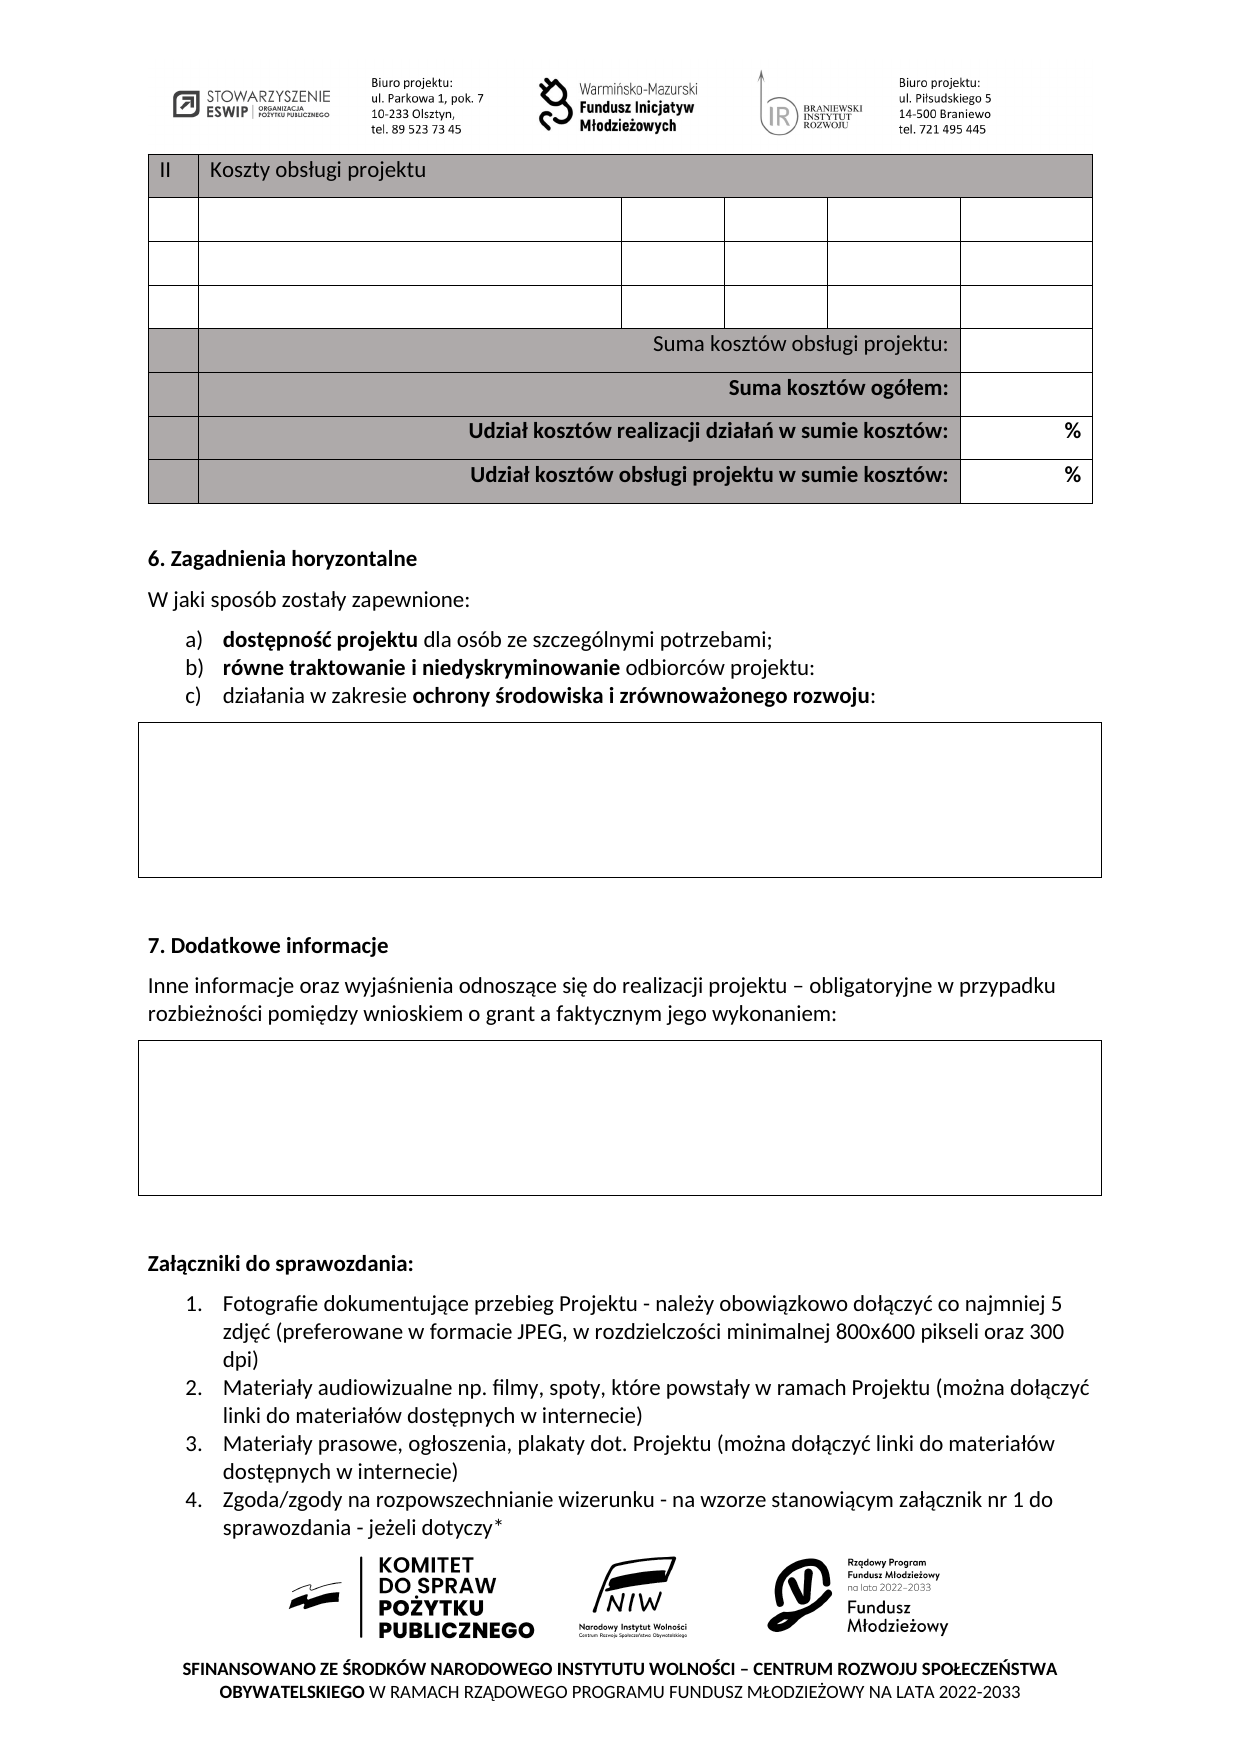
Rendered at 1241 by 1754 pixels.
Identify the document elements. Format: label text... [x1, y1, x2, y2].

table_cell [149, 198, 198, 241]
table_cell % [961, 460, 1092, 503]
table_cell [828, 286, 960, 328]
text Inne informacje oraz wyjaśnienia odnoszące się do realizacji projektu – obligatoryjne w przypadku rozbieżności pomiędzy wnioskiem o grant a faktycznym jego wykonaniem: [148, 971, 1093, 1027]
table_cell [622, 198, 724, 241]
list dostępność projektu dla osób ze szczególnymi potrzebami; [185, 625, 1093, 653]
table_cell Suma kosztów ogółem: [199, 373, 960, 416]
list działania w zakresie ochrony środowiska i zrównoważonego rozwoju: [185, 681, 1093, 709]
table_cell [961, 286, 1092, 328]
table_cell Koszty obsługi projektu [199, 155, 1092, 197]
table_cell [828, 198, 960, 241]
list Materiały prasowe, ogłoszenia, plakaty dot. Projektu (można dołączyć linki do materiałów dostępnych w internecie) [185, 1429, 1093, 1485]
table_cell Udział kosztów obsługi projektu w sumie kosztów: [199, 460, 960, 503]
table_cell [725, 286, 827, 328]
table_cell [199, 242, 621, 284]
table_cell [961, 373, 1092, 416]
table_cell [199, 198, 621, 241]
table_cell II [149, 155, 198, 197]
table_cell [725, 242, 827, 284]
table_cell [149, 373, 198, 416]
table_cell [149, 242, 198, 284]
table_cell [149, 417, 198, 459]
list Fotografie dokumentujące przebieg Projektu - należy obowiązkowo dołączyć co najmniej 5 zdjęć (preferowane w formacie JPEG, w rozdzielczości minimalnej 800x600 pikseli oraz 300 dpi) [185, 1289, 1093, 1373]
text W jaki sposób zostały zapewnione: [148, 585, 1093, 613]
table_cell [725, 198, 827, 241]
list Zgoda/zgody na rozpowszechnianie wizerunku - na wzorze stanowiącym załącznik nr 1 do sprawozdania - jeżeli dotyczy* [185, 1485, 1093, 1541]
table_cell [961, 242, 1092, 284]
table_cell [149, 460, 198, 503]
table_cell [149, 329, 198, 372]
table_cell [622, 286, 724, 328]
table_cell [622, 242, 724, 284]
text 6. Zagadnienia horyzontalne [148, 544, 1093, 572]
table_cell [961, 198, 1092, 241]
text 7. Dodatkowe informacje [148, 931, 1093, 959]
list równe traktowanie i niedyskryminowanie odbiorców projektu: [185, 653, 1093, 681]
table_cell % [961, 417, 1092, 459]
table_cell [149, 286, 198, 328]
list Materiały audiowizualne np. filmy, spoty, które powstały w ramach Projektu (można dołączyć linki do materiałów dostępnych w internecie) [185, 1373, 1093, 1429]
table_cell Suma kosztów obsługi projektu: [199, 329, 960, 372]
picture [147, 59, 1093, 154]
text Załączniki do sprawozdania: [148, 1249, 1093, 1277]
picture [273, 1541, 967, 1658]
table_cell [961, 329, 1092, 372]
table_cell [828, 242, 960, 284]
table_cell [199, 286, 621, 328]
table_cell Udział kosztów realizacji działań w sumie kosztów: [199, 417, 960, 459]
